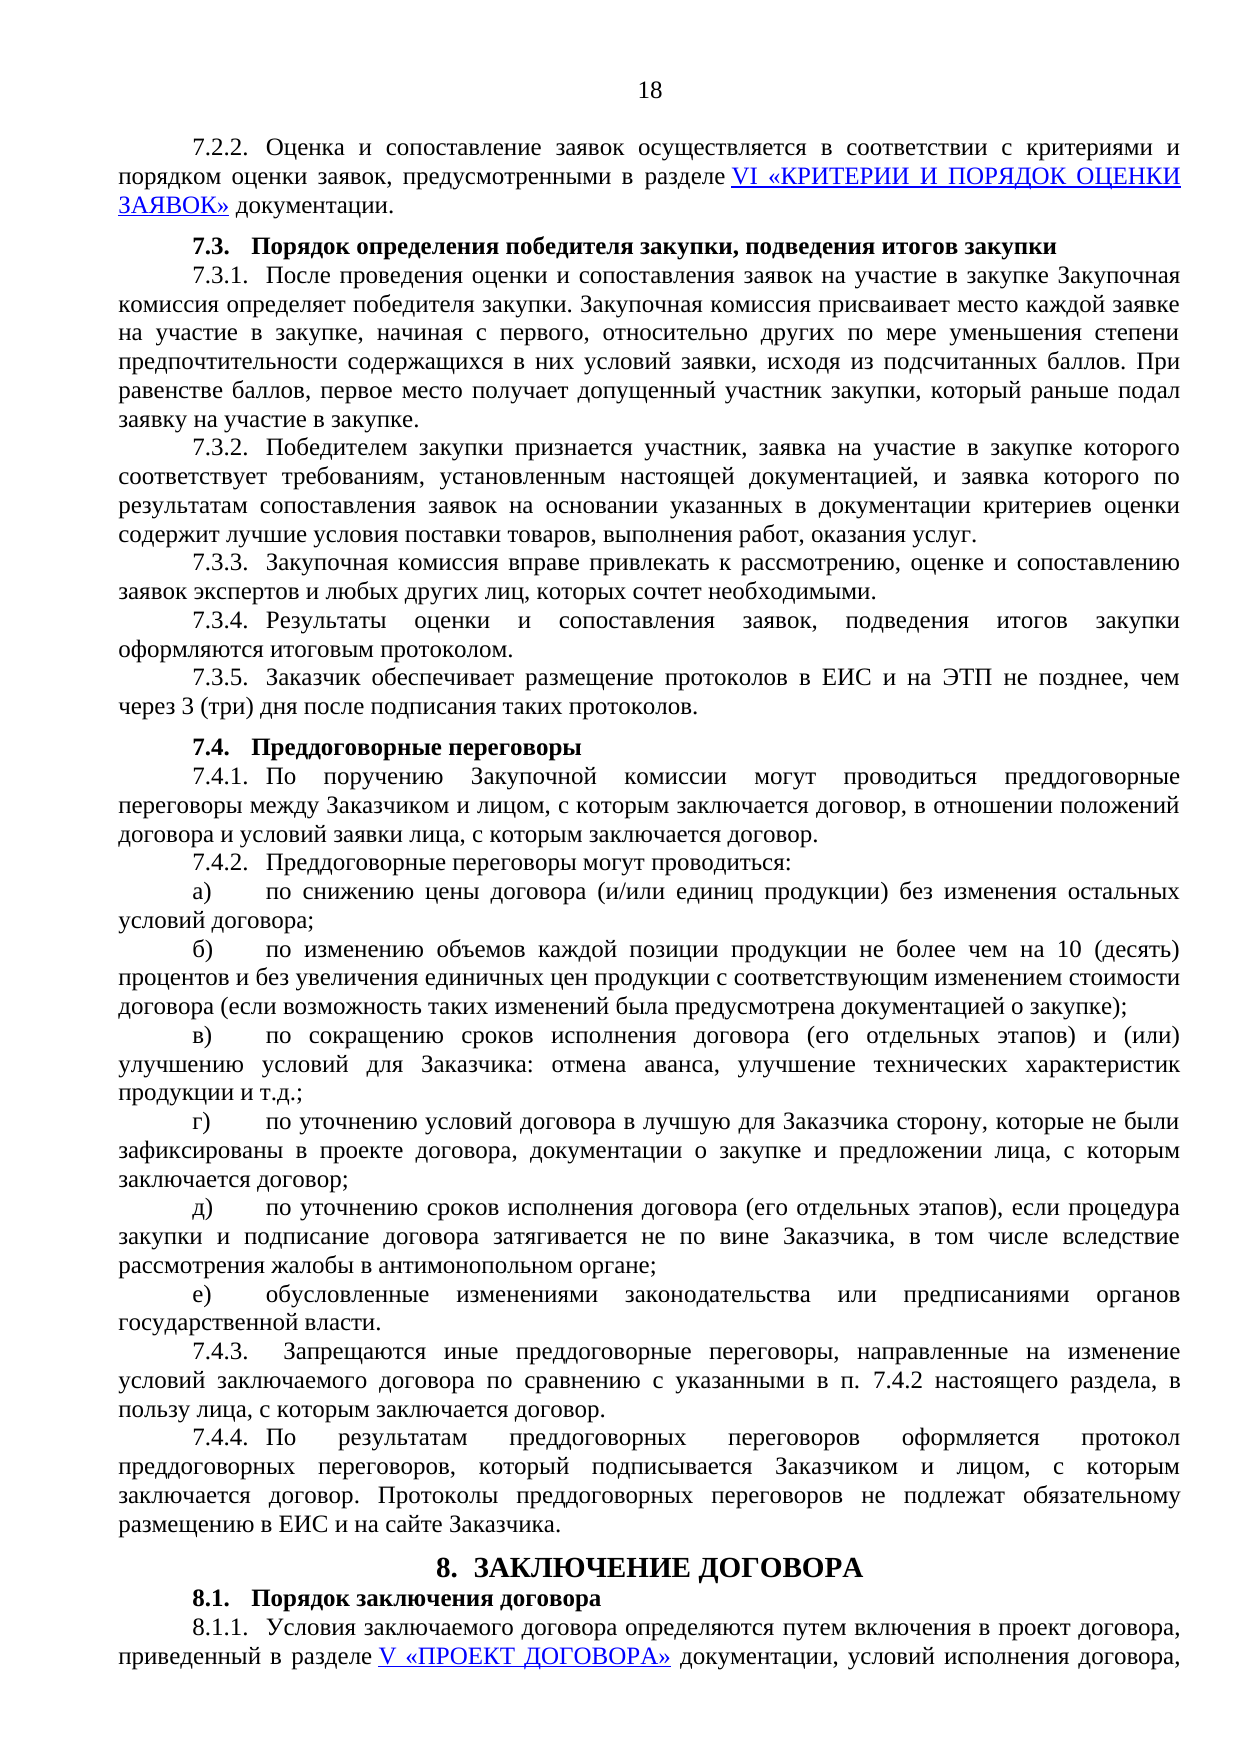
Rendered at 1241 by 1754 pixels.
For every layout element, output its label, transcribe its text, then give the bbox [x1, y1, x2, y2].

list По результатам преддоговорных переговоров оформляется протокол преддоговорных переговоров, который подписывается Заказчиком и лицом, с которым заключается договор. Протоколы преддоговорных переговоров не подлежат обязательному размещению в ЕИС и на сайте Заказчика. [118, 1422, 1181, 1537]
list по снижению цены договора (и/или единиц продукции) без изменения остальных условий договора; [118, 876, 1181, 934]
list по сокращению сроков исполнения договора (его отдельных этапов) и (или) улучшению условий для Заказчика: отмена аванса, улучшение технических характеристик продукции и т.д.; [118, 1020, 1181, 1106]
list обусловленные изменениями законодательства или предписаниями органов государственной власти. [118, 1279, 1181, 1336]
list по изменению объемов каждой позиции продукции не более чем на 10 (десять) процентов и без увеличения единичных цен продукции с соответствующим изменением стоимости договора (если возможность таких изменений была предусмотрена документацией о закупке); [118, 934, 1181, 1020]
list Оценка и сопоставление заявок осуществляется в соответствии с критериями и порядком оценки заявок, предусмотренными в разделе VI «КРИТЕРИИ И ПОРЯДОК ОЦЕНКИ ЗАЯВОК» документации. [118, 132, 1181, 219]
list Порядок заключения договора [118, 1583, 1181, 1612]
list Порядок определения победителя закупки, подведения итогов закупки [118, 231, 1181, 260]
list ЗАКЛЮЧЕНИЕ ДОГОВОРА [118, 1550, 1181, 1583]
list Закупочная комиссия вправе привлекать к рассмотрению, оценке и сопоставлению заявок экспертов и любых других лиц, которых сочтет необходимыми. [118, 547, 1181, 605]
list Заказчик обеспечивает размещение протоколов в ЕИС и на ЭТП не позднее, чем через 3 (три) дня после подписания таких протоколов. [118, 662, 1181, 720]
list Победителем закупки признается участник, заявка на участие в закупке которого соответствует требованиям, установленным настоящей документацией, и заявка которого по результатам сопоставления заявок на основании указанных в документации критериев оценки содержит лучшие условия поставки товаров, выполнения работ, оказания услуг. [118, 432, 1181, 547]
list по уточнению сроков исполнения договора (его отдельных этапов), если процедура закупки и подписание договора затягивается не по вине Заказчика, в том числе вследствие рассмотрения жалобы в антимонопольном органе; [118, 1192, 1181, 1279]
list Преддоговорные переговоры [118, 732, 1181, 761]
list По поручению Закупочной комиссии могут проводиться преддоговорные переговоры между Заказчиком и лицом, с которым заключается договор, в отношении положений договора и условий заявки лица, с которым заключается договор. [118, 761, 1181, 847]
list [118, 1612, 1181, 1670]
list Результаты оценки и сопоставления заявок, подведения итогов закупки оформляются итоговым протоколом. [118, 605, 1181, 662]
list Запрещаются иные преддоговорные переговоры, направленные на изменение условий заключаемого договора по сравнению с указанными в п. 7.4.2 настоящего раздела, в пользу лица, с которым заключается договор. [118, 1336, 1181, 1422]
list по уточнению условий договора в лучшую для Заказчика сторону, которые не были зафиксированы в проекте договора, документации о закупке и предложении лица, с которым заключается договор; [118, 1106, 1181, 1192]
list Преддоговорные переговоры могут проводиться: [118, 847, 1181, 876]
list После проведения оценки и сопоставления заявок на участие в закупке Закупочная комиссия определяет победителя закупки. Закупочная комиссия присваивает место каждой заявке на участие в закупке, начиная с первого, относительно других по мере уменьшения степени предпочтительности содержащихся в них условий заявки, исходя из подсчитанных баллов. При равенстве баллов, первое место получает допущенный участник закупки, который раньше подал заявку на участие в закупке. [118, 260, 1181, 432]
